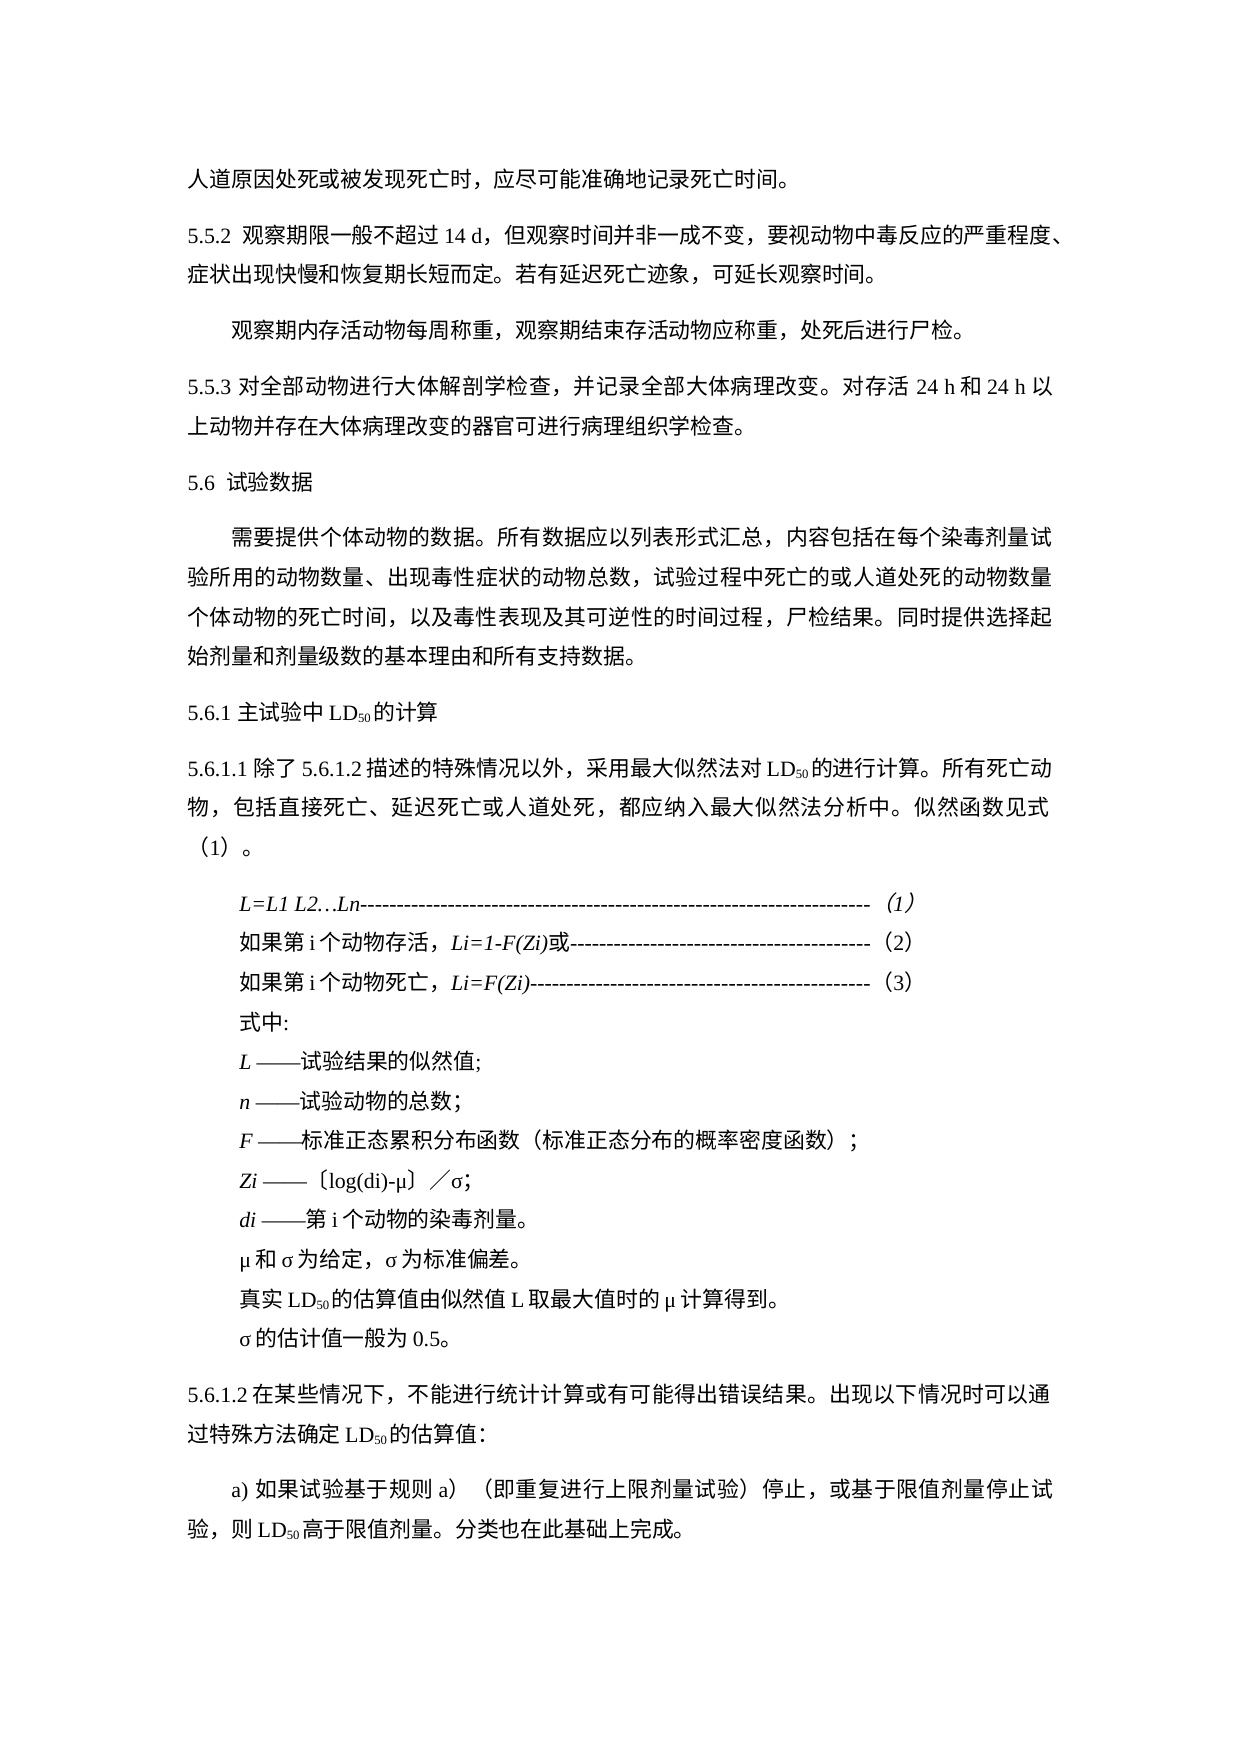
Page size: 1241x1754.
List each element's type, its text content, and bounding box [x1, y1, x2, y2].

text 5.5.3 对全部动物进行大体解剖学检查，并记录全部大体病理改变。对存活24 h和24 h以上动物并存在大体病理改变的器官可进行病理组织学检查。 [187, 369, 1053, 440]
text 式中: [187, 1004, 1053, 1036]
text 观察期内存活动物每周称重，观察期结束存活动物应称重，处死后进行尸检。 [187, 313, 1053, 345]
text 5.6.1 主试验中LD50的计算 [187, 695, 1053, 727]
text 如果第i个动物存活，Li=1-F(Zi)或 （2） [187, 925, 1053, 957]
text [187, 162, 1053, 194]
text 5.6.1.2在某些情况下，不能进行统计计算或有可能得出错误结果。出现以下情况时可以通过特殊方法确定LD50的估算值： [187, 1377, 1053, 1448]
text di ——第i个动物的染毒剂量。 [187, 1202, 1053, 1234]
text F ——标准正态累积分布函数（标准正态分布的概率密度函数）； [187, 1123, 1053, 1155]
text 需要提供个体动物的数据。所有数据应以列表形式汇总，内容包括在每个染毒剂量试验所用的动物数量、出现毒性症状的动物总数，试验过程中死亡的或人道处死的动物数量，个体动物的死亡时间，以及毒性表现及其可逆性的时间过程，尸检结果。同时提供选择起始剂量和剂量级数的基本理由和所有支持数据。 [187, 520, 1053, 671]
text n ——试验动物的总数； [187, 1084, 1053, 1115]
text 5.6.1.1 除了5.6.1.2描述的特殊情况以外，采用最大似然法对LD50的进行计算。所有死亡动物，包括直接死亡、延迟死亡或人道处死，都应纳入最大似然法分析中。似然函数见式（1）。 [187, 751, 1053, 862]
text 5.6 试验数据 [187, 464, 1053, 496]
text L=L1 L2…Ln （1） [187, 886, 1053, 917]
text μ和σ为给定，σ为标准偏差。 [187, 1242, 1053, 1274]
text a) 如果试验基于规则a）（即重复进行上限剂量试验）停止，或基于限值剂量停止试验，则LD50高于限值剂量。分类也在此基础上完成。 [187, 1472, 1053, 1544]
text σ的估计值一般为0.5。 [187, 1321, 1053, 1353]
text 真实LD50的估算值由似然值L取最大值时的μ计算得到。 [187, 1282, 1053, 1313]
text 5.5.2 观察期限一般不超过14 d，但观察时间并非一成不变，要视动物中毒反应的严重程度、症状出现快慢和恢复期长短而定。若有延迟死亡迹象，可延长观察时间。 [187, 218, 1053, 289]
text L ——试验结果的似然值; [187, 1044, 1053, 1076]
text 如果第i个动物死亡，Li=F(Zi) （3） [187, 965, 1053, 997]
text Zi ——〔log(di)-μ〕／σ； [187, 1163, 1053, 1194]
